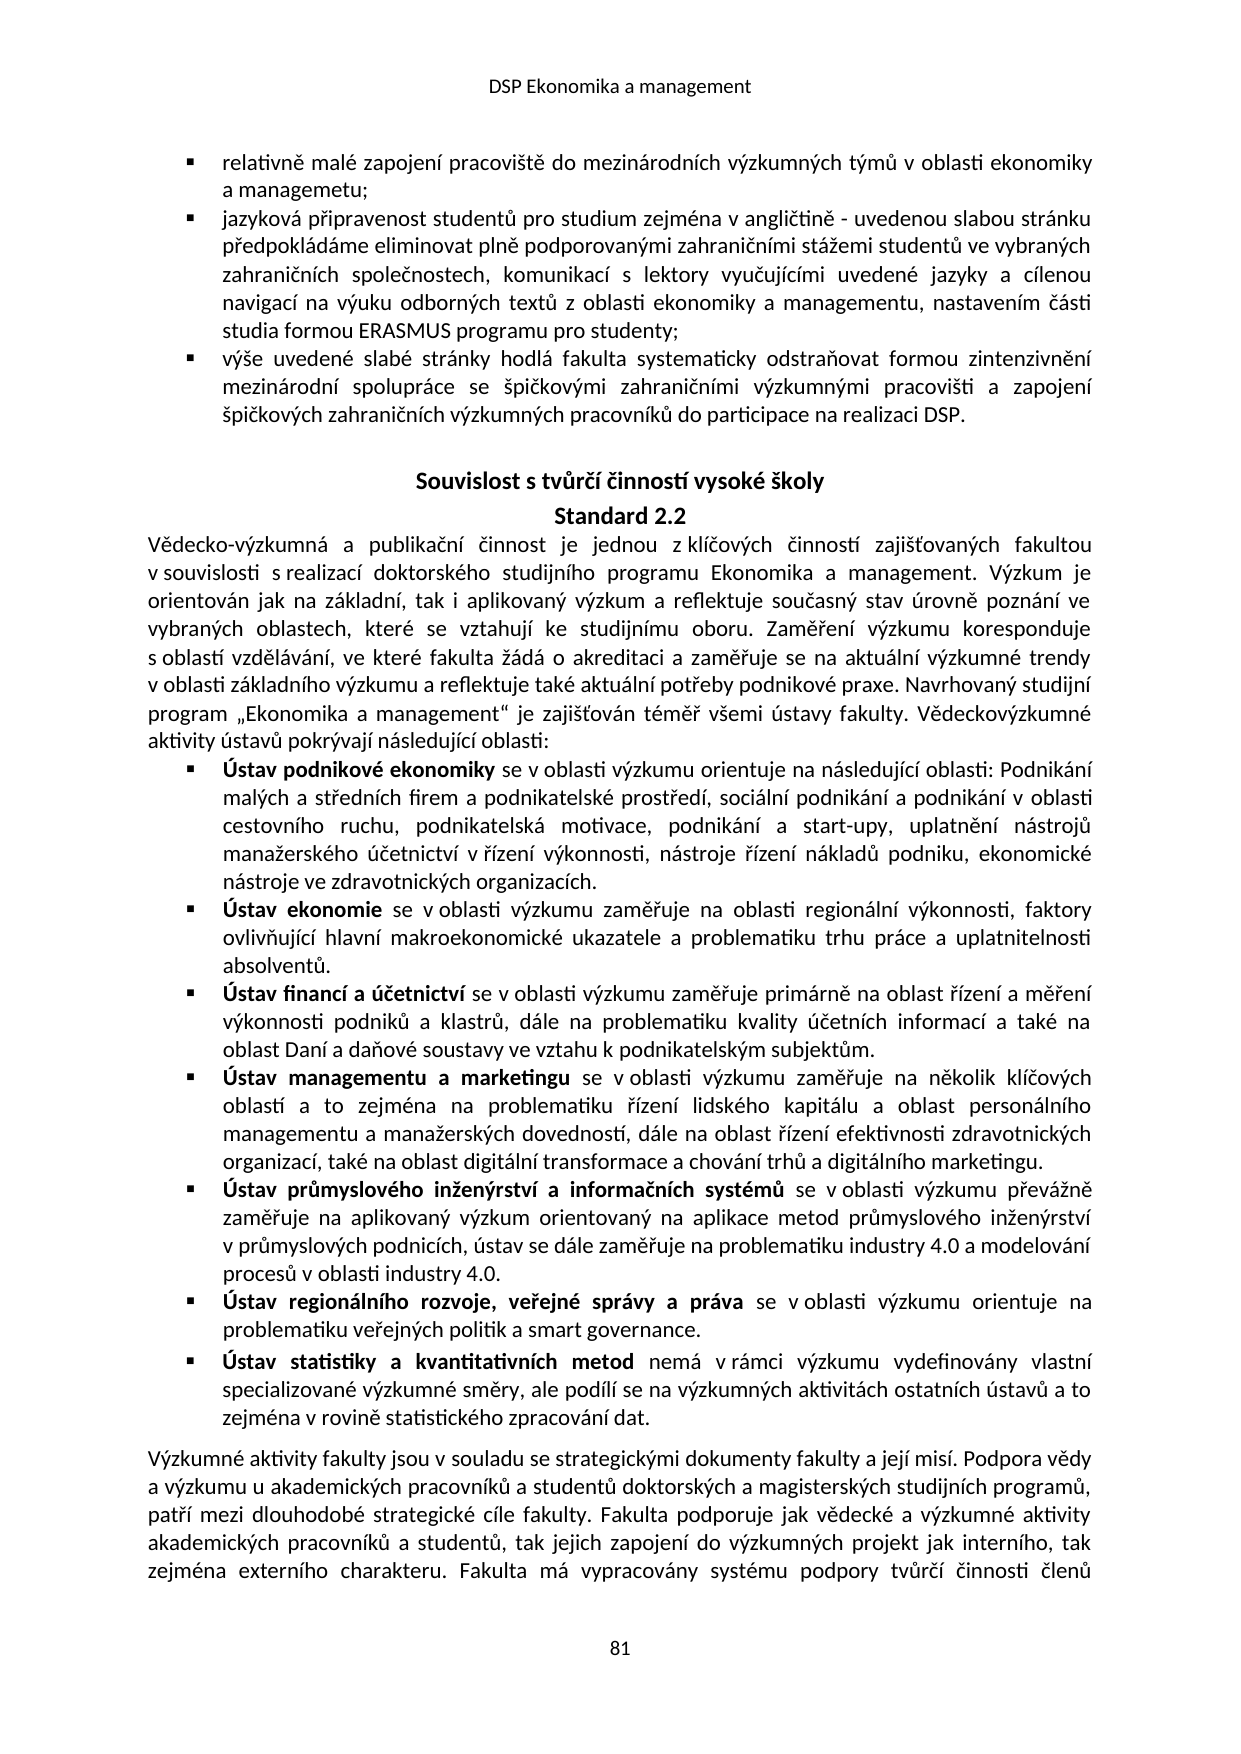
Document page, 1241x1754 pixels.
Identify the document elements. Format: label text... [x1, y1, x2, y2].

text Vědecko-výzkumná a publikační činnost je jednou z klíčových činností zajišťovaných fakultou v souvislosti s realizací doktorského studijního programu Ekonomika a management. Výzkum je orientován jak na základní, tak i aplikovaný výzkum a reflektuje současný stav úrovně poznání ve vybraných oblastech, které se vztahují ke studijnímu oboru. Zaměření výzkumu koresponduje s oblastí vzdělávání, ve které fakulta žádá o akreditaci a zaměřuje se na aktuální výzkumné trendy v oblasti základního výzkumu a reflektuje také aktuální potřeby podnikové praxe. Navrhovaný studijní program „Ekonomika a management“ je zajišťován téměř všemi ústavy fakulty. Vědeckovýzkumné aktivity ústavů pokrývají následující oblasti: [148, 531, 1093, 755]
list Ústav ekonomie se v oblasti výzkumu zaměřuje na oblasti regionální výkonnosti, faktory ovlivňující hlavní makroekonomické ukazatele a problematiku trhu práce a uplatnitelnosti absolventů. [185, 895, 1093, 979]
subtitle Souvislost s tvůrčí činností vysoké školy [148, 465, 1093, 496]
list Ústav financí a účetnictví se v oblasti výzkumu zaměřuje primárně na oblast řízení a měření výkonnosti podniků a klastrů, dále na problematiku kvality účetních informací a také na oblast Daní a daňové soustavy ve vztahu k podnikatelským subjektům. [185, 979, 1093, 1063]
list Ústav regionálního rozvoje, veřejné správy a práva se v oblasti výzkumu orientuje na problematiku veřejných politik a smart governance. [185, 1287, 1093, 1343]
list relativně malé zapojení pracoviště do mezinárodních výzkumných týmů v oblasti ekonomiky a managemetu; [185, 148, 1093, 204]
list výše uvedené slabé stránky hodlá fakulta systematicky odstraňovat formou zintenzivnění mezinárodní spolupráce se špičkovými zahraničními výzkumnými pracovišti a zapojení špičkových zahraničních výzkumných pracovníků do participace na realizaci DSP. [185, 344, 1093, 428]
list Ústav managementu a marketingu se v oblasti výzkumu zaměřuje na několik klíčových oblastí a to zejména na problematiku řízení lidského kapitálu a oblast personálního managementu a manažerských dovedností, dále na oblast řízení efektivnosti zdravotnických organizací, také na oblast digitální transformace a chování trhů a digitálního marketingu. [185, 1063, 1093, 1175]
subtitle Ústav statistiky a kvantitativních metod nemá v rámci výzkumu vydefinovány vlastní specializované výzkumné směry, ale podílí se na výzkumných aktivitách ostatních ústavů a to zejména v rovině statistického zpracování dat. [185, 1347, 1093, 1431]
list Ústav průmyslového inženýrství a informačních systémů se v oblasti výzkumu převážně zaměřuje na aplikovaný výzkum orientovaný na aplikace metod průmyslového inženýrství v průmyslových podnicích, ústav se dále zaměřuje na problematiku industry 4.0 a modelování procesů v oblasti industry 4.0. [185, 1175, 1093, 1287]
list jazyková připravenost studentů pro studium zejména v angličtině - uvedenou slabou stránku předpokládáme eliminovat plně podporovanými zahraničními stážemi studentů ve vybraných zahraničních společnostech, komunikací s lektory vyučujícími uvedené jazyky a cílenou navigací na výuku odborných textů z oblasti ekonomiky a managementu, nastavením části studia formou ERASMUS programu pro studenty; [185, 204, 1093, 344]
subtitle Standard 2.2 [148, 500, 1093, 531]
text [148, 1444, 1093, 1584]
list Ústav podnikové ekonomiky se v oblasti výzkumu orientuje na následující oblasti: Podnikání malých a středních firem a podnikatelské prostředí, sociální podnikání a podnikání v oblasti cestovního ruchu, podnikatelská motivace, podnikání a start-upy, uplatnění nástrojů manažerského účetnictví v řízení výkonnosti, nástroje řízení nákladů podniku, ekonomické nástroje ve zdravotnických organizacích. [185, 755, 1093, 895]
